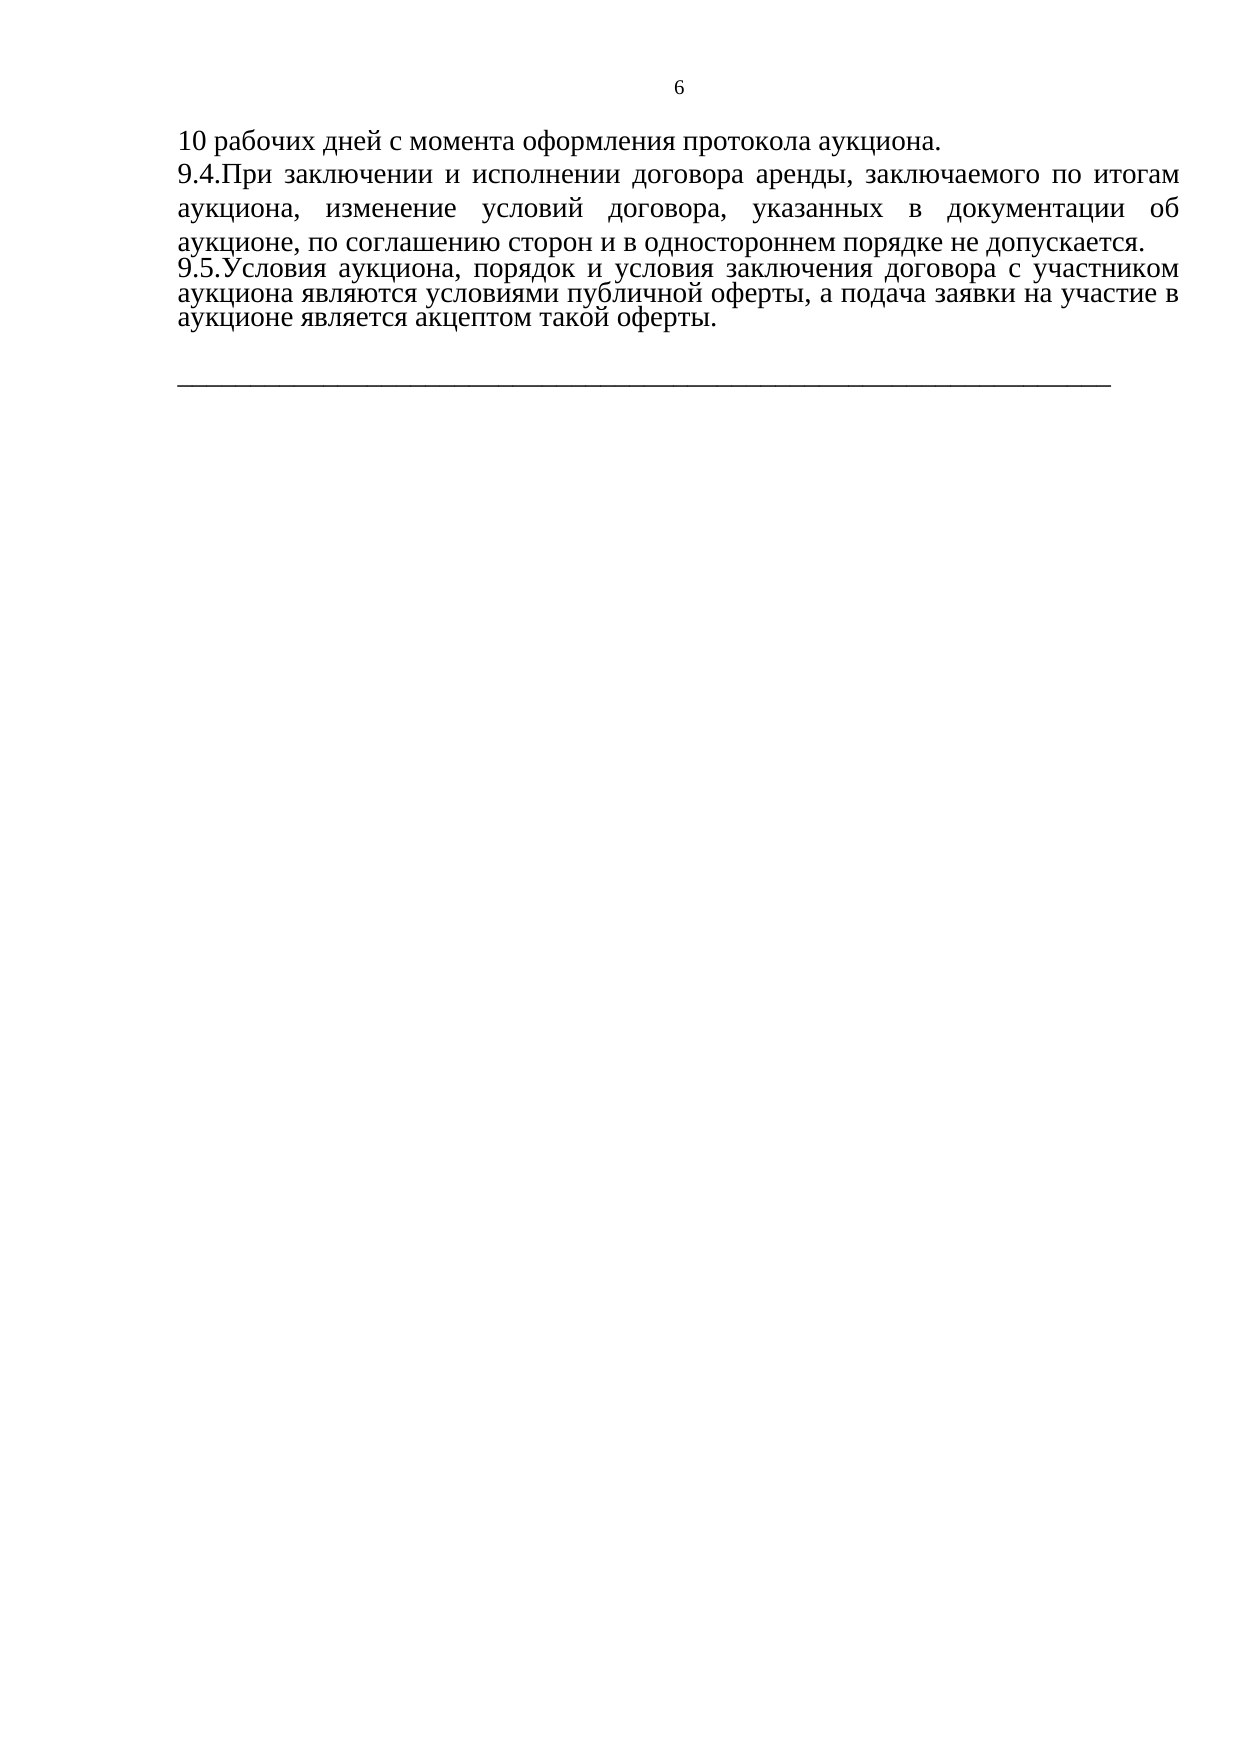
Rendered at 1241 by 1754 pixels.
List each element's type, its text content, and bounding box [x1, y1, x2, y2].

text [177, 123, 1181, 157]
text ________________________________________________________________ [177, 356, 1181, 389]
text 9.4.При заключении и исполнении договора аренды, заключаемого по итогам аукциона, изменение условий договора, указанных в документации об аукционе, по соглашению сторон и в одностороннем порядке не допускается. [177, 157, 1181, 257]
text 9.5.Условия аукциона, порядок и условия заключения договора с участником аукциона являются условиями публичной оферты, а подача заявки на участие в аукционе является акцептом такой оферты. [177, 258, 1180, 331]
